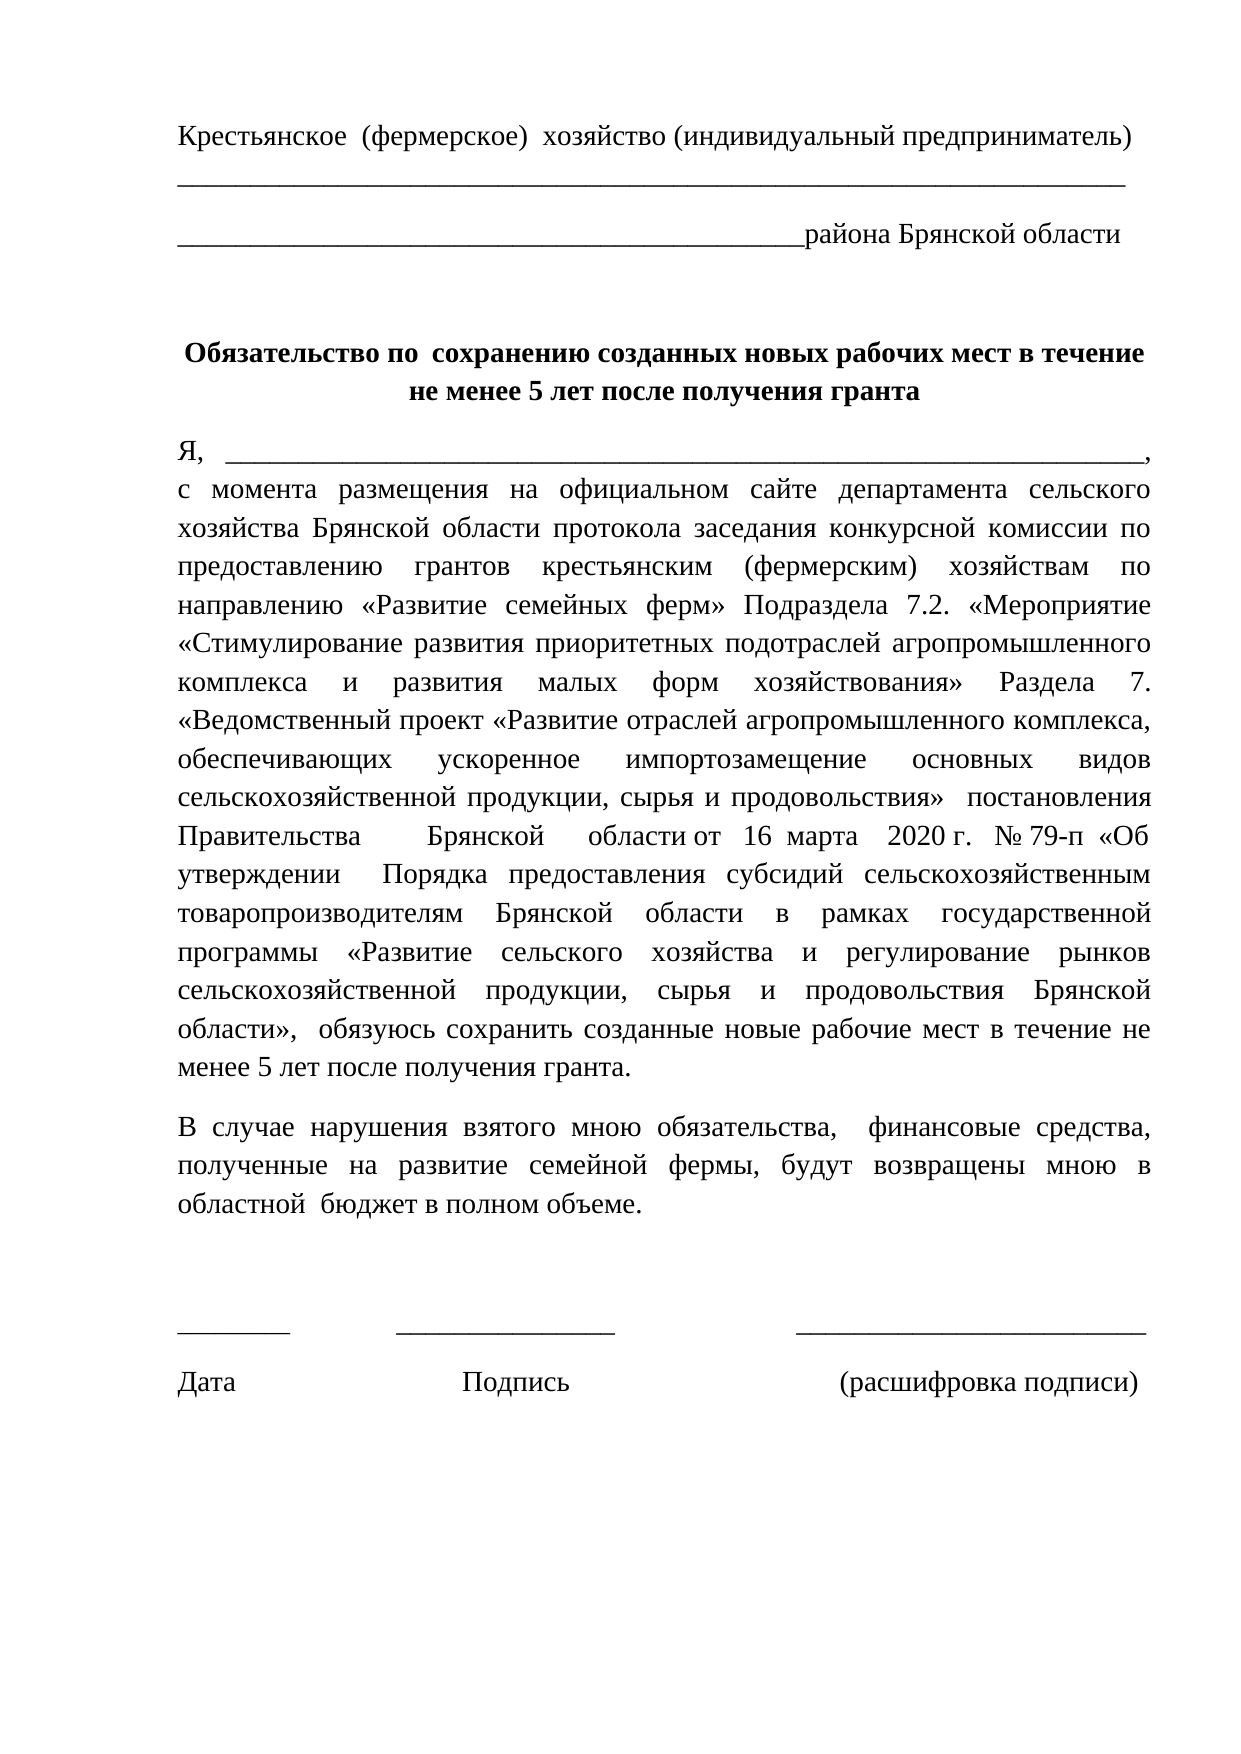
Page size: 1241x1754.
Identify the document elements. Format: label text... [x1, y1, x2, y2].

text Дата Подпись (расшифровка подписи) [177, 1364, 1152, 1397]
text Обязательство по сохранению созданных новых рабочих мест в течение не менее 5 лет после получения гранта [177, 335, 1152, 407]
text ___________________________________________района Брянской области [177, 216, 1152, 249]
text Крестьянское (фермерское) хозяйство (индивидуальный предприниматель) _________________________________________________________________ [177, 118, 1152, 190]
text _________ _______________ ________________________ [177, 1304, 1152, 1338]
text Я, _______________________________________________________________, с момента размещения на официальном сайте департамента сельского хозяйства Брянской области протокола заседания конкурсной комиссии по предоставлению грантов крестьянским (фермерским) хозяйствам по направлению «Развитие семейных ферм» Подраздела 7.2. «Мероприятие «Стимулирование развития приоритетных подотраслей агропромышленного комплекса и развития малых форм хозяйствования» Раздела 7. «Ведомственный проект «Развитие отраслей агропромышленного комплекса, обеспечивающих ускоренное импортозамещение основных видов сельскохозяйственной продукции, сырья и продовольствия» постановления Правительства Брянской области от 16 марта 2020 г. № 79-п «Об утверждении Порядка предоставления субсидий сельскохозяйственным товаропроизводителям Брянской области в рамках государственной программы «Развитие сельского хозяйства и регулирование рынков сельскохозяйственной продукции, сырья и продовольствия Брянской области», обязуюсь сохранить созданные новые рабочие мест в течение не менее 5 лет после получения гранта. [177, 433, 1152, 1083]
text В случае нарушения взятого мною обязательства, финансовые средства, полученные на развитие семейной фермы, будут возвращены мною в областной бюджет в полном объеме. [177, 1109, 1152, 1219]
